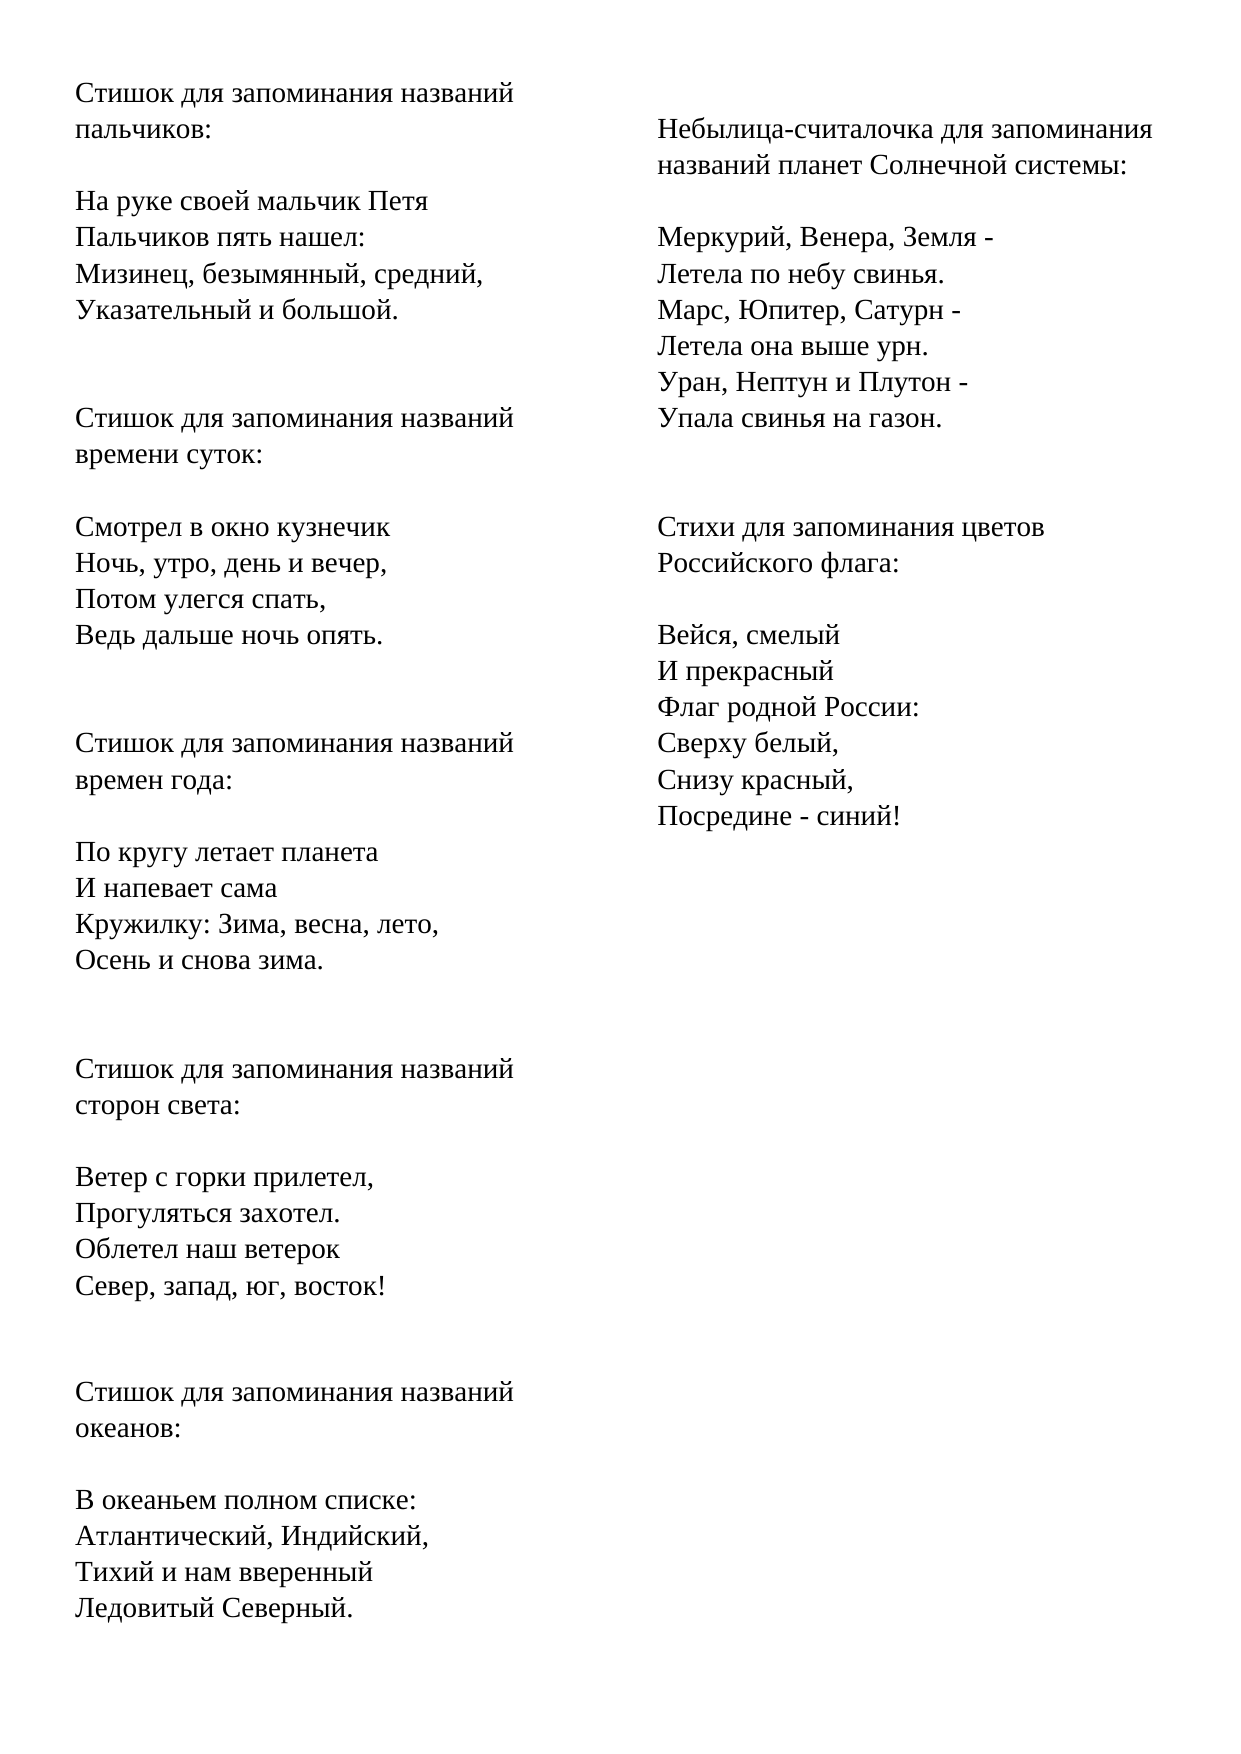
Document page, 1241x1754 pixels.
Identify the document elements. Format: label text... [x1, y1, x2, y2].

text Стишок для запоминания названий пальчиков: На руке своей мальчик Петя Пальчиков пять нашел: Мизинец, безымянный, средний, Указательный и большой. Стишок для запоминания названий времени суток: Смотрел в окно кузнечик Ночь, утро, день и вечер, Потом улегся спать, Ведь дальше ночь опять. Стишок для запоминания названий времен года: По кругу летает планета И напевает сама Кружилку: Зима, весна, лето, Осень и снова зима. Стишок для запоминания названий сторон света: Ветер с горки прилетел, Прогуляться захотел. Облетел наш ветерок Север, запад, юг, восток! Стишок для запоминания названий океанов: В океаньем полном списке: Атлантический, Индийский, Тихий и нам вверенный Ледовитый Северный. Небылица-считалочка для запоминания названий планет Солнечной системы: Меркурий, Венера, Земля - Летела по небу свинья. Марс, Юпитер, Сатурн - Летела она выше урн. Уран, Нептун и Плутон - Упала свинья на газон. Стихи для запоминания цветов Российского флага: Вейся, смелый И прекрасный Флаг родной России: Сверху белый, Снизу красный, Посредине - синий! [75, 75, 583, 1660]
text Стишок для запоминания названий пальчиков: На руке своей мальчик Петя Пальчиков пять нашел: Мизинец, безымянный, средний, Указательный и большой. Стишок для запоминания названий времени суток: Смотрел в окно кузнечик Ночь, утро, день и вечер, Потом улегся спать, Ведь дальше ночь опять. Стишок для запоминания названий времен года: По кругу летает планета И напевает сама Кружилку: Зима, весна, лето, Осень и снова зима. Стишок для запоминания названий сторон света: Ветер с горки прилетел, Прогуляться захотел. Облетел наш ветерок Север, запад, юг, восток! Стишок для запоминания названий океанов: В океаньем полном списке: Атлантический, Индийский, Тихий и нам вверенный Ледовитый Северный. Небылица-считалочка для запоминания названий планет Солнечной системы: Меркурий, Венера, Земля - Летела по небу свинья. Марс, Юпитер, Сатурн - Летела она выше урн. Уран, Нептун и Плутон - Упала свинья на газон. Стихи для запоминания цветов Российского флага: Вейся, смелый И прекрасный Флаг родной России: Сверху белый, Снизу красный, Посредине - синий! [657, 75, 1165, 831]
